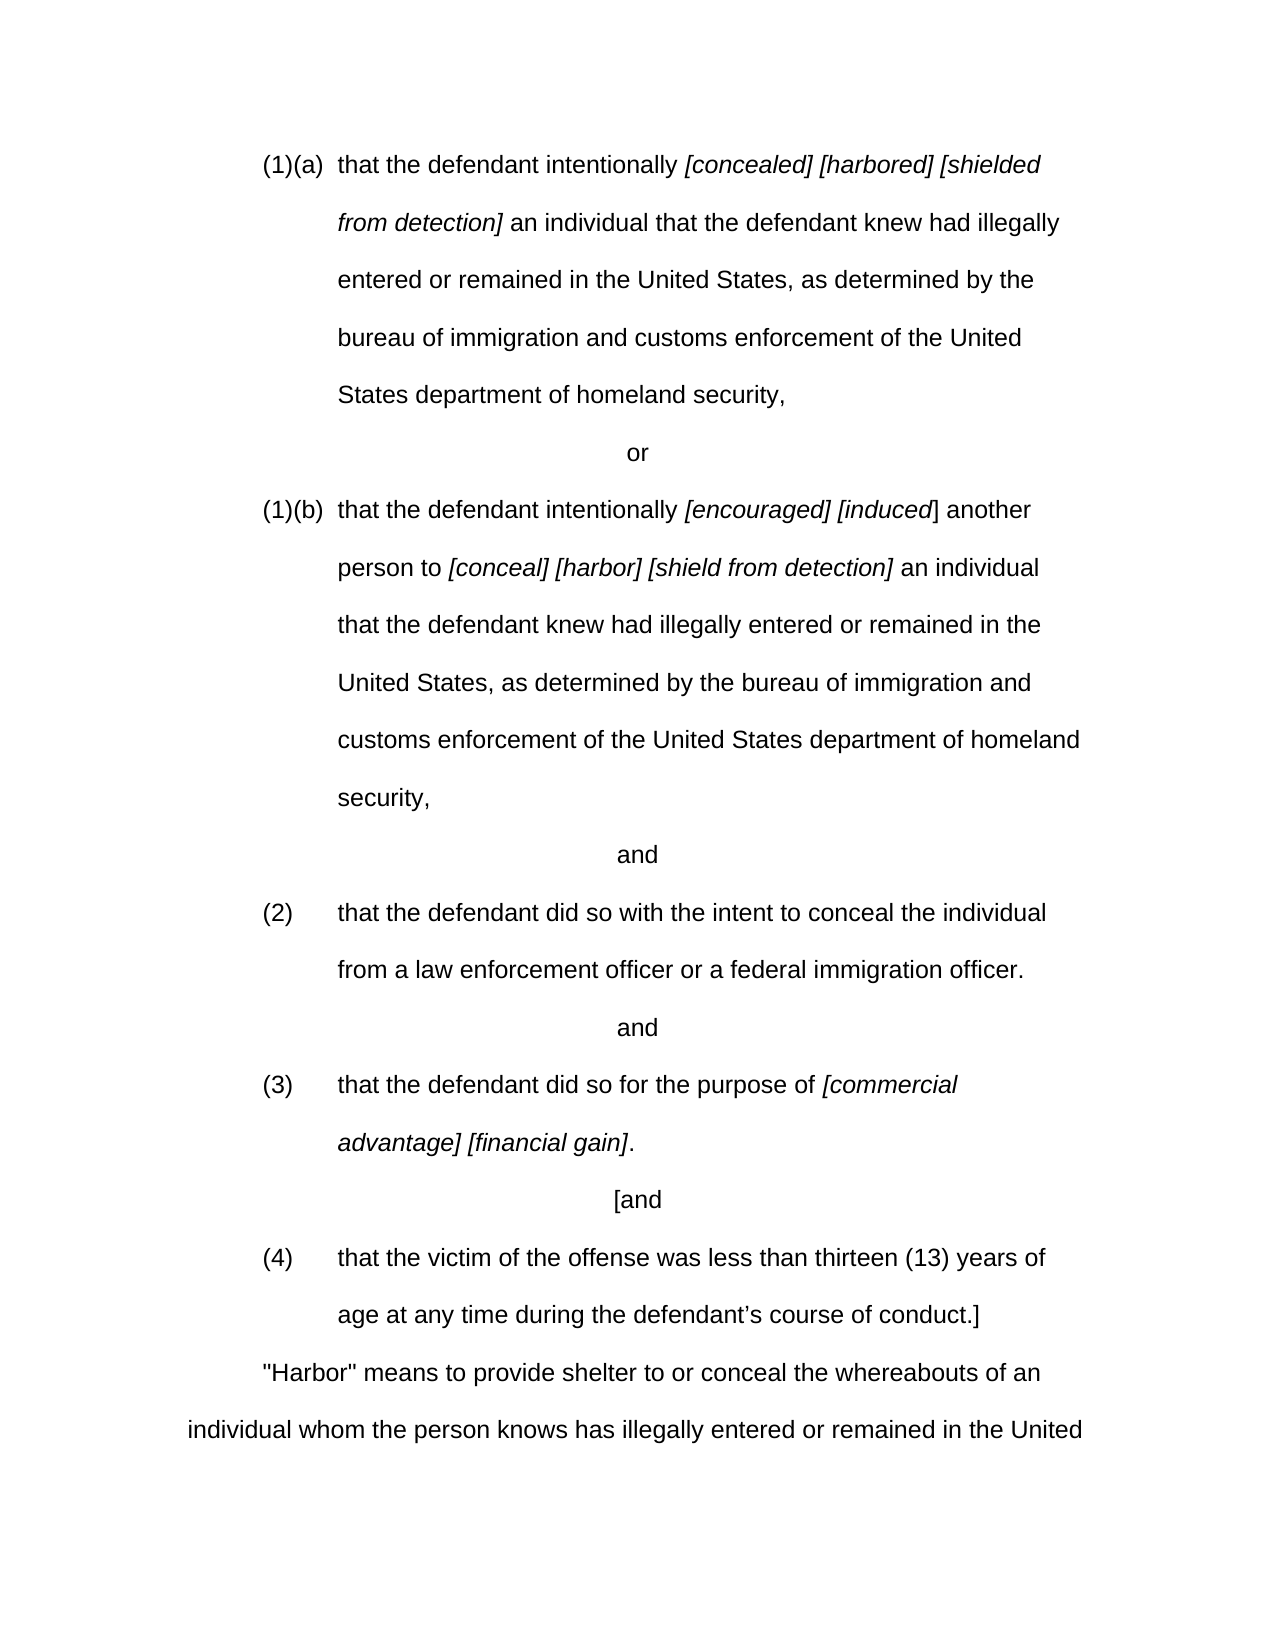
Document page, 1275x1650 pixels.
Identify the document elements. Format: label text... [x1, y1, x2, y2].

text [187, 1357, 1087, 1444]
text (1)(a) that the defendant intentionally [concealed] [harbored] [shielded from detection] an individual that the defendant knew had illegally entered or remained in the United States, as determined by the bureau of immigration and customs enforcement of the United States department of homeland security, [262, 150, 1087, 409]
text and [187, 840, 1087, 869]
text (1)(b) that the defendant intentionally [encouraged] [induced] another person to [conceal] [harbor] [shield from detection] an individual that the defendant knew had illegally entered or remained in the United States, as determined by the bureau of immigration and customs enforcement of the United States department of homeland security, [262, 495, 1087, 811]
text (2) that the defendant did so with the intent to conceal the individual from a law enforcement officer or a federal immigration officer. [262, 897, 1087, 984]
text and [187, 1012, 1087, 1041]
text (3) that the defendant did so for the purpose of [commercial advantage] [financial gain]. [262, 1070, 1087, 1156]
text or [187, 437, 1087, 466]
text (4) that the victim of the offense was less than thirteen (13) years of age at any time during the defendant’s course of conduct.] [262, 1242, 1087, 1329]
text [and [187, 1185, 1087, 1214]
